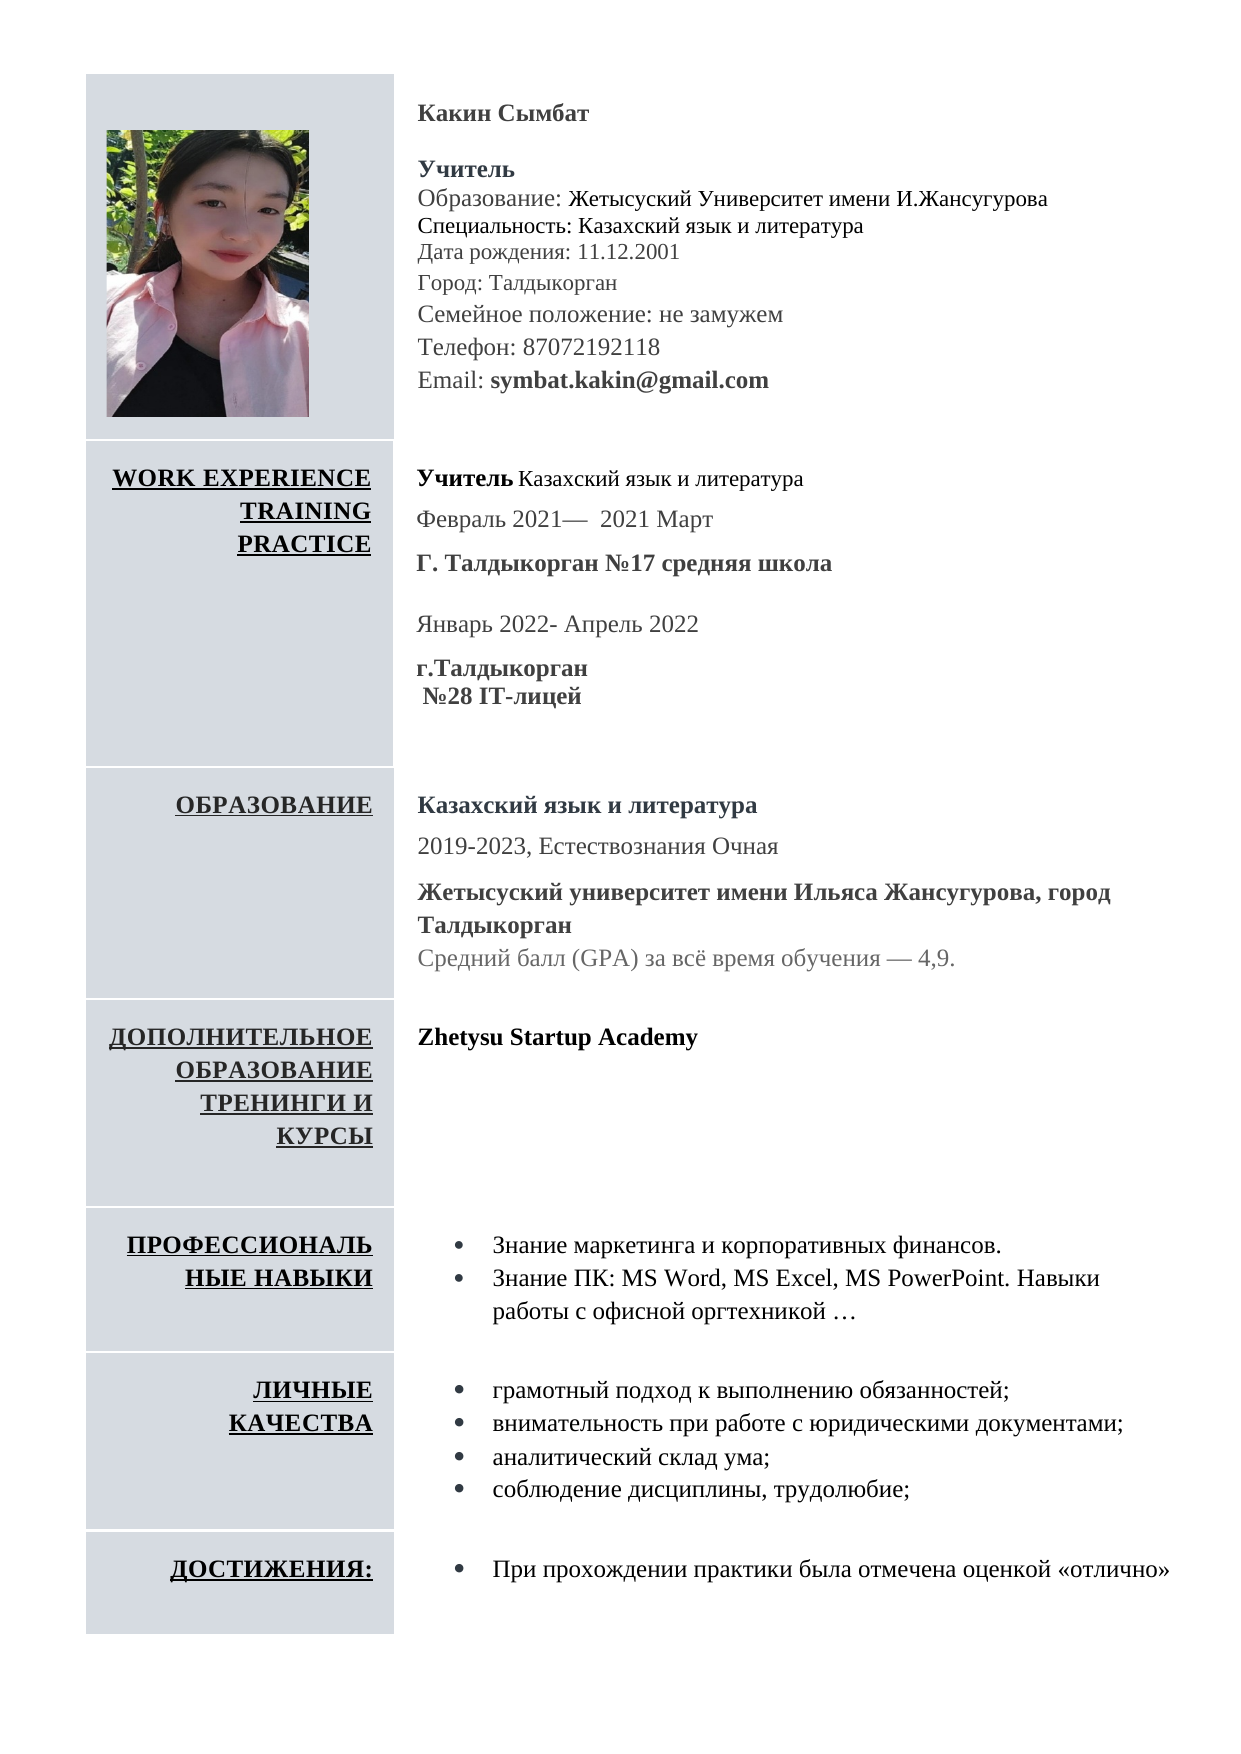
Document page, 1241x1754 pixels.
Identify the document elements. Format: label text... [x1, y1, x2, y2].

table_cell Учитель Казахский язык и литература Февраль 2021— 2021 Март Г. Талдыкорган №17 средняя школа Январь 2022- Апрель 2022 г.Талдыкорган №28 IT-лицей [395, 441, 1194, 766]
table_cell грамотный подход к выполнению обязанностей; внимательность при работе с юридическими документами; аналитический склад ума; соблюдение дисциплины, трудолюбие; [396, 1353, 1194, 1529]
picture [106, 130, 309, 417]
table_cell Знание маркетинга и корпоративных финансов. Знание ПК: MS Word, MS Excel, MS PowerPoint. Навыки работы с офисной оргтехникой … [396, 1208, 1194, 1351]
table_cell ДОСТИЖЕНИЯ: [86, 1532, 394, 1634]
table_cell ПРОФЕССИОНАЛЬНЫЕ НАВЫКИ [86, 1208, 394, 1351]
table_cell Казахский язык и литература 2019-2023, Естествознания Очная Жетысуский университет имени Ильяса Жансугурова, город Талдыкорган Средний балл (GPA) за всё время обучения — 4,9. [396, 768, 1194, 998]
table_cell ДОПОЛНИТЕЛЬНОЕ ОБРАЗОВАНИЕ ТРЕНИНГИ И КУРСЫ [86, 1000, 394, 1206]
table_cell WORK EXPERIENCE TRAINING PRACTICE [86, 441, 393, 766]
table_cell ЛИЧНЫЕ КАЧЕСТВА [86, 1353, 394, 1529]
table_cell Zhetysu Startup Academy [396, 1000, 1194, 1206]
table_header [86, 74, 394, 439]
table_cell ОБРАЗОВАНИЕ [86, 768, 394, 998]
table_header Какин Сымбат Учитель Образование: Жетысуский Университет имени И.Жансугурова Специальность: Казахский язык и литература Дата рождения: 11.12.2001 Город: Талдыкорган Семейное положение: не замужем Телефон: 87072192118 Email: symbat.kakin@gmail.com [396, 76, 1194, 439]
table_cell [396, 1532, 1194, 1634]
